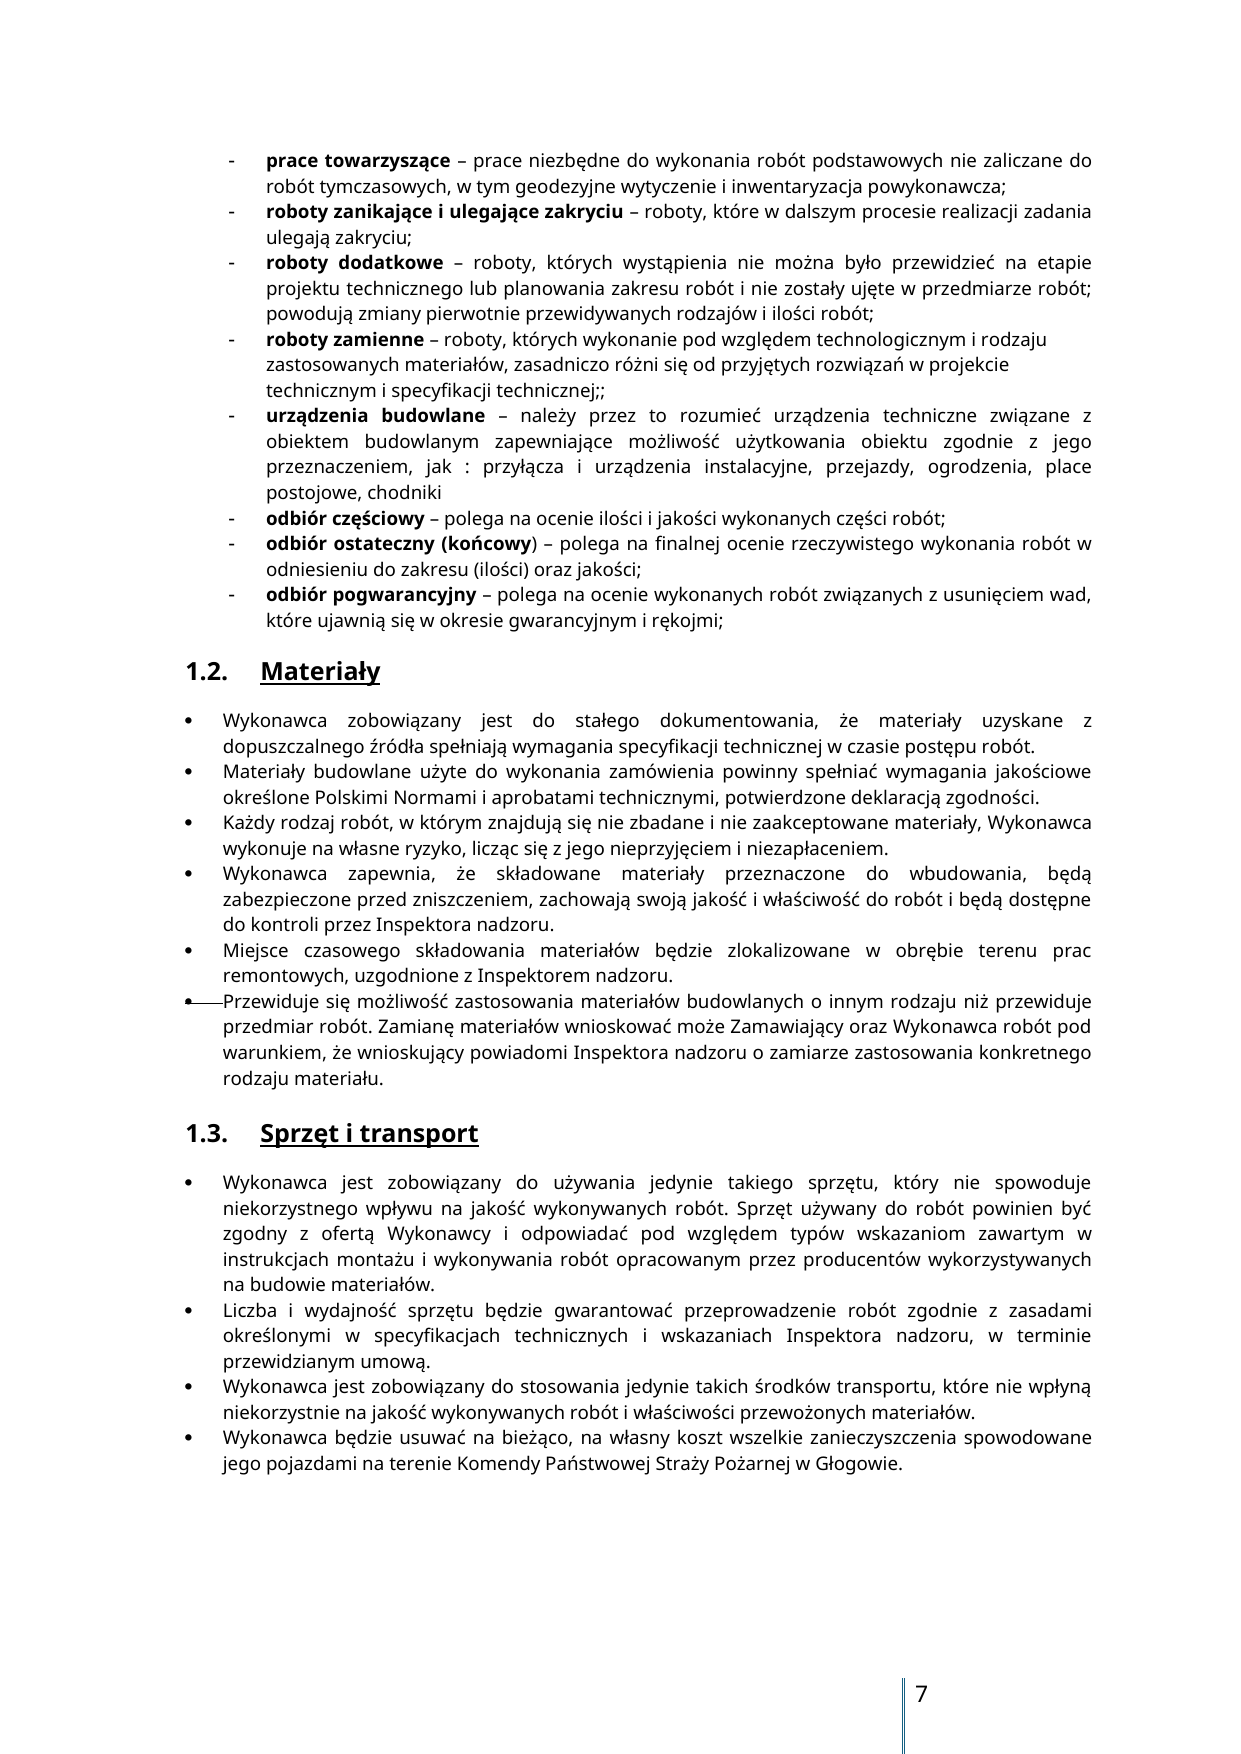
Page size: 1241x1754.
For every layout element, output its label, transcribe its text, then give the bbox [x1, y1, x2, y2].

list Wykonawca jest zobowiązany do stosowania jedynie takich środków transportu, które nie wpłyną niekorzystnie na jakość wykonywanych robót i właściwości przewożonych materiałów. [185, 1373, 1093, 1424]
list odbiór ostateczny (końcowy) – polega na finalnej ocenie rzeczywistego wykonania robót w odniesieniu do zakresu (ilości) oraz jakości; [228, 530, 1093, 581]
list Wykonawca będzie usuwać na bieżąco, na własny koszt wszelkie zanieczyszczenia spowodowane jego pojazdami na terenie Komendy Państwowej Straży Pożarnej w Głogowie. [185, 1424, 1093, 1476]
list Każdy rodzaj robót, w którym znajdują się nie zbadane i nie zaakceptowane materiały, Wykonawca wykonuje na własne ryzyko, licząc się z jego nieprzyjęciem i niezapłaceniem. [185, 809, 1093, 861]
list roboty dodatkowe – roboty, których wystąpienia nie można było przewidzieć na etapie projektu technicznego lub planowania zakresu robót i nie zostały ujęte w przedmiarze robót; powodują zmiany pierwotnie przewidywanych rodzajów i ilości robót; [228, 250, 1093, 326]
list Sprzęt i transport [185, 1116, 1093, 1150]
list Wykonawca jest zobowiązany do używania jedynie takiego sprzętu, który nie spowoduje niekorzystnego wpływu na jakość wykonywanych robót. Sprzęt używany do robót powinien być zgodny z ofertą Wykonawcy i odpowiadać pod względem typów wskazaniom zawartym w instrukcjach montażu i wykonywania robót opracowanym przez producentów wykorzystywanych na budowie materiałów. [185, 1169, 1093, 1297]
list Wykonawca zobowiązany jest do stałego dokumentowania, że materiały uzyskane z dopuszczalnego źródła spełniają wymagania specyfikacji technicznej w czasie postępu robót. [185, 707, 1093, 758]
list Wykonawca zapewnia, że składowane materiały przeznaczone do wbudowania, będą zabezpieczone przed zniszczeniem, zachowają swoją jakość i właściwość do robót i będą dostępne do kontroli przez Inspektora nadzoru. [185, 861, 1093, 937]
list urządzenia budowlane – należy przez to rozumieć urządzenia techniczne związane z obiektem budowlanym zapewniające możliwość użytkowania obiektu zgodnie z jego przeznaczeniem, jak : przyłącza i urządzenia instalacyjne, przejazdy, ogrodzenia, place postojowe, chodniki [228, 403, 1093, 505]
list Materiały [185, 654, 1093, 688]
list Miejsce czasowego składowania materiałów będzie zlokalizowane w obrębie terenu prac remontowych, uzgodnione z Inspektorem nadzoru. [185, 937, 1093, 988]
list Przewiduje się możliwość zastosowania materiałów budowlanych o innym rodzaju niż przewiduje przedmiar robót. Zamianę materiałów wnioskować może Zamawiający oraz Wykonawca robót pod warunkiem, że wnioskujący powiadomi Inspektora nadzoru o zamiarze zastosowania konkretnego rodzaju materiału. [185, 988, 1093, 1090]
list prace towarzyszące – prace niezbędne do wykonania robót podstawowych nie zaliczane do robót tymczasowych, w tym geodezyjne wytyczenie i inwentaryzacja powykonawcza; [228, 148, 1093, 199]
list Liczba i wydajność sprzętu będzie gwarantować przeprowadzenie robót zgodnie z zasadami określonymi w specyfikacjach technicznych i wskazaniach Inspektora nadzoru, w terminie przewidzianym umową. [185, 1297, 1093, 1373]
list roboty zamienne – roboty, których wykonanie pod względem technologicznym i rodzaju zastosowanych materiałów, zasadniczo różni się od przyjętych rozwiązań w projekcie technicznym i specyfikacji technicznej;; [228, 326, 1093, 403]
list roboty zanikające i ulegające zakryciu – roboty, które w dalszym procesie realizacji zadania ulegają zakryciu; [228, 199, 1093, 250]
list odbiór pogwarancyjny – polega na ocenie wykonanych robót związanych z usunięciem wad, które ujawnią się w okresie gwarancyjnym i rękojmi; [228, 581, 1093, 632]
list Materiały budowlane użyte do wykonania zamówienia powinny spełniać wymagania jakościowe określone Polskimi Normami i aprobatami technicznymi, potwierdzone deklaracją zgodności. [185, 758, 1093, 809]
list odbiór częściowy – polega na ocenie ilości i jakości wykonanych części robót; [228, 505, 1093, 530]
